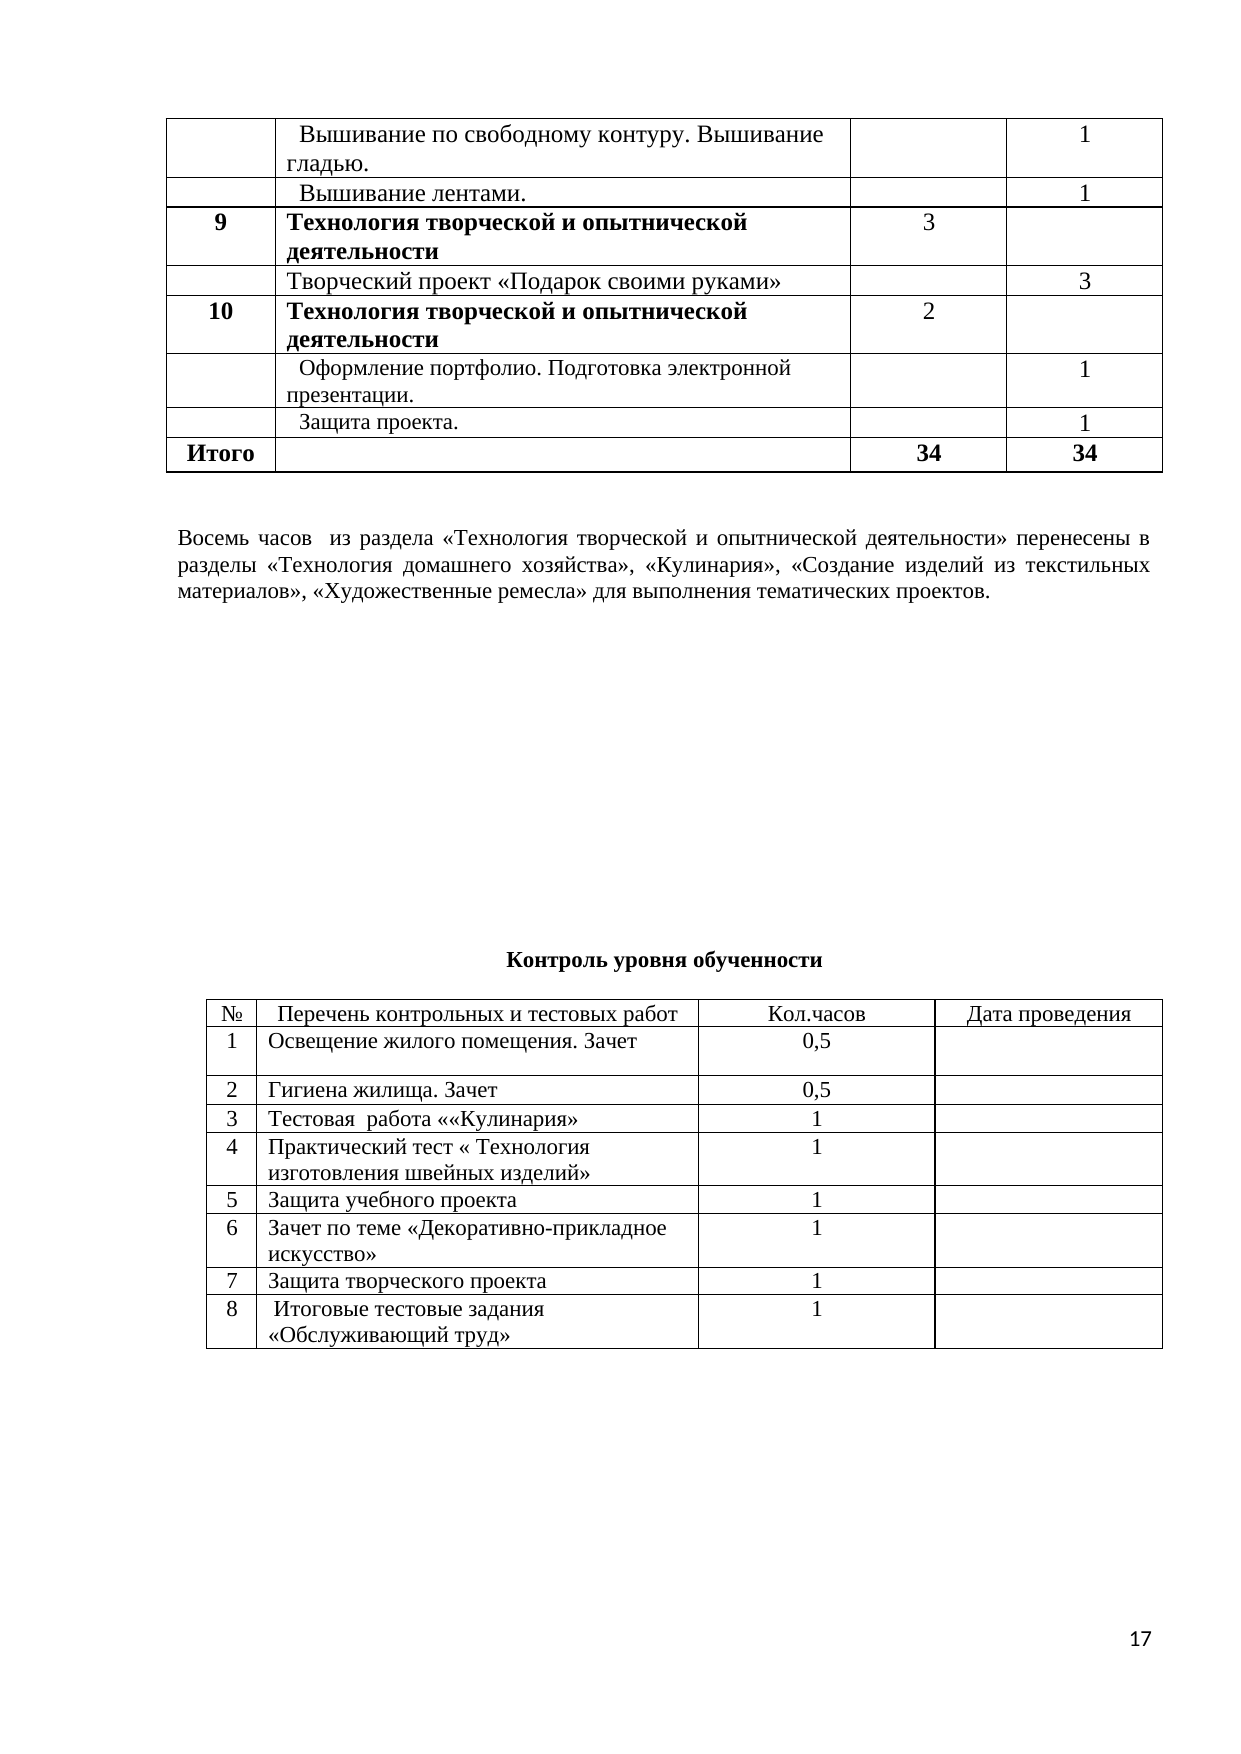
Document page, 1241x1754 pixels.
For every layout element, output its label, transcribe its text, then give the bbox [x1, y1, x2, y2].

table_cell Вышивание лентами. [276, 178, 850, 206]
table_cell 0,5 [699, 1076, 934, 1104]
table_cell 1 [1007, 354, 1162, 407]
table_cell Защита проекта. [276, 408, 850, 437]
table_cell Зачет по теме «Декоративно-прикладное искусство» [257, 1214, 698, 1267]
table_header № [207, 1000, 256, 1026]
table_header Перечень контрольных и тестовых работ [257, 1000, 698, 1026]
table_cell Итоговые тестовые задания «Обслуживающий труд» [257, 1295, 698, 1348]
table_cell [936, 1214, 1162, 1267]
table_cell [936, 1105, 1162, 1132]
table_cell 5 [207, 1186, 256, 1213]
table_cell 1 [699, 1295, 934, 1348]
table_cell 1 [699, 1186, 934, 1213]
table_cell [851, 178, 1006, 206]
table_cell Технология творческой и опытнической деятельности [276, 296, 850, 353]
table_cell 1 [699, 1133, 934, 1185]
table_cell Защита учебного проекта [257, 1186, 698, 1213]
table_cell 0,5 [699, 1027, 934, 1074]
table_cell [276, 438, 850, 471]
table_cell [936, 1133, 1162, 1185]
table_cell [936, 1027, 1162, 1074]
table_cell 3 [1007, 266, 1162, 295]
table_cell [167, 119, 275, 177]
table_cell 8 [207, 1295, 256, 1348]
table_cell [1007, 296, 1162, 353]
table_cell [936, 1076, 1162, 1104]
table_cell Творческий проект «Подарок своими руками» [276, 266, 850, 295]
table_cell 4 [207, 1133, 256, 1185]
table_cell 2 [207, 1076, 256, 1104]
table_cell [167, 178, 275, 206]
table_cell 1 [699, 1105, 934, 1132]
table_cell Освещение жилого помещения. Зачет [257, 1027, 698, 1074]
table_cell [851, 119, 1006, 177]
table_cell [276, 119, 850, 177]
table_cell Практический тест « Технология изготовления швейных изделий» [257, 1133, 698, 1185]
text Контроль уровня обученности [177, 946, 1152, 972]
table_cell 1 [699, 1214, 934, 1267]
table_cell 34 [1007, 438, 1162, 471]
table_cell [851, 408, 1006, 437]
table_cell 1 [1007, 408, 1162, 437]
table_cell 3 [207, 1105, 256, 1132]
table_cell [167, 354, 275, 407]
table_cell [167, 408, 275, 437]
table_cell 9 [167, 208, 275, 265]
table_cell 1 [207, 1027, 256, 1074]
table_cell [936, 1186, 1162, 1213]
table_cell [851, 266, 1006, 295]
table_header Кол.часов [699, 1000, 934, 1026]
table_cell 7 [207, 1268, 256, 1294]
table_cell Защита творческого проекта [257, 1268, 698, 1294]
table_cell 1 [1007, 119, 1162, 177]
table_cell [167, 266, 275, 295]
table_cell Технология творческой и опытнической деятельности [276, 208, 850, 265]
table_cell Итого [167, 438, 275, 471]
table_cell 1 [699, 1268, 934, 1294]
table_cell [1007, 208, 1162, 265]
text Восемь часов из раздела «Технология творческой и опытнической деятельности» перенесены в разделы «Технология домашнего хозяйства», «Кулинария», «Создание изделий из текстильных материалов», «Художественные ремесла» для выполнения тематических проектов. [177, 524, 1152, 603]
table_cell Оформление портфолио. Подготовка электронной презентации. [276, 354, 850, 407]
table_cell [936, 1268, 1162, 1294]
table_cell Тестовая работа ««Кулинария» [257, 1105, 698, 1132]
table_cell 3 [851, 208, 1006, 265]
table_cell [936, 1295, 1162, 1348]
table_cell 10 [167, 296, 275, 353]
table_header Дата проведения [936, 1000, 1162, 1026]
table_cell 2 [851, 296, 1006, 353]
table_cell 1 [1007, 178, 1162, 206]
table_cell 6 [207, 1214, 256, 1267]
table_cell 34 [851, 438, 1006, 471]
table_cell [851, 354, 1006, 407]
table_cell Гигиена жилища. Зачет [257, 1076, 698, 1104]
